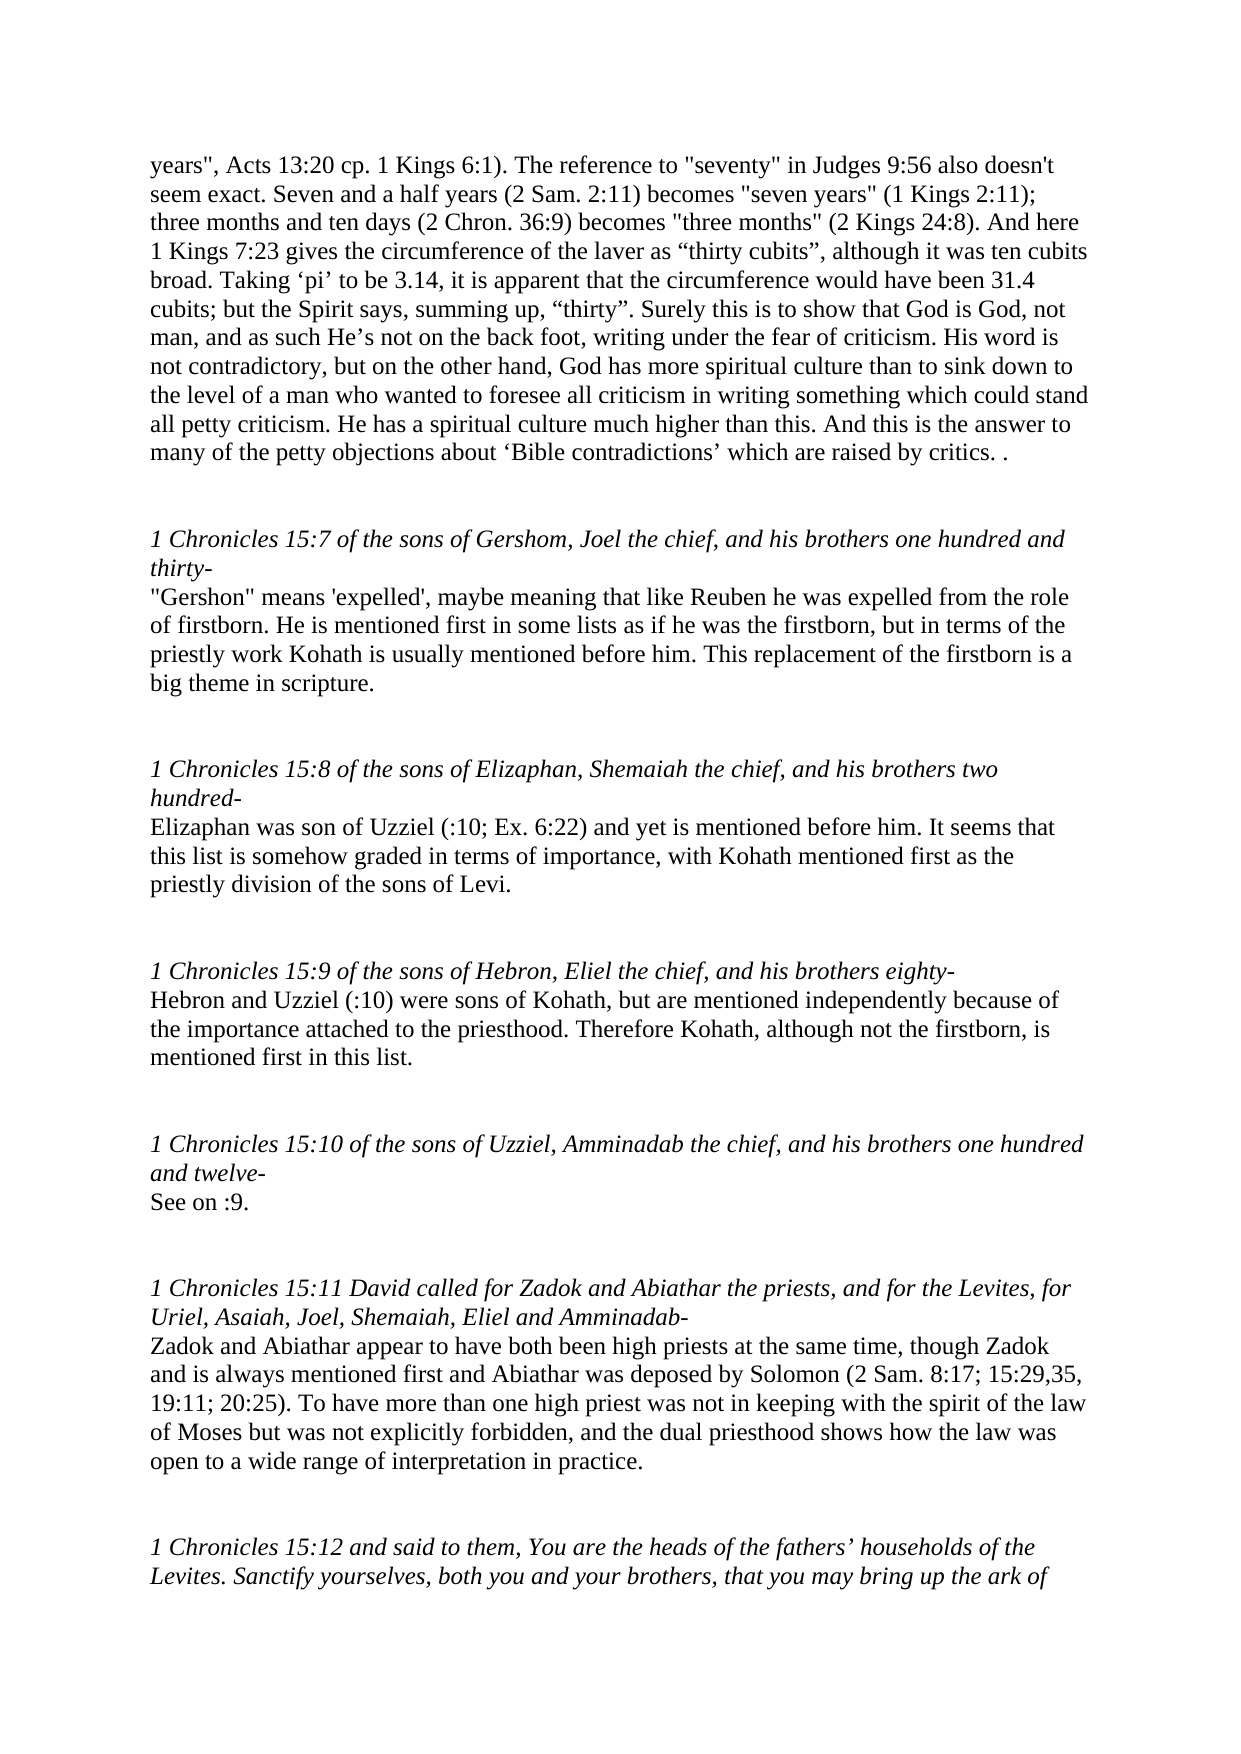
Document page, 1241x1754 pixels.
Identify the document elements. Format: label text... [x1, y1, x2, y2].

text 1 Chronicles 15:7 of the sons of Gershom, Joel the chief, and his brothers one hundred and thirty- "Gershon" means 'expelled', maybe meaning that like Reuben he was expelled from the role of firstborn. He is mentioned first in some lists as if he was the firstborn, but in terms of the priestly work Kohath is usually mentioned before him. This replacement of the firstborn is a big theme in scripture. [150, 495, 1090, 697]
text 1 Chronicles 15:11 David called for Zadok and Abiathar the priests, and for the Levites, for Uriel, Asaiah, Joel, Shemaiah, Eliel and Amminadab- Zadok and Abiathar appear to have both been high priests at the same time, though Zadok and is always mentioned first and Abiathar was deposed by Solomon (2 Sam. 8:17; 15:29,35, 19:11; 20:25). To have more than one high priest was not in keeping with the spirit of the law of Moses but was not explicitly forbidden, and the dual priesthood shows how the law was open to a wide range of interpretation in practice. [150, 1244, 1090, 1474]
text 1 Chronicles 15:9 of the sons of Hebron, Eliel the chief, and his brothers eighty- Hebron and Uzziel (:10) were sons of Kohath, but are mentioned independently because of the importance attached to the priesthood. Therefore Kohath, although not the firstborn, is mentioned first in this list. [150, 927, 1090, 1071]
text 1 Chronicles 15:10 of the sons of Uzziel, Amminadab the chief, and his brothers one hundred and twelve- See on :9. [150, 1100, 1090, 1215]
text 1 Chronicles 15:8 of the sons of Elizaphan, Shemaiah the chief, and his brothers two hundred- Elizaphan was son of Uzziel (:10; Ex. 6:22) and yet is mentioned before him. It seems that this list is somehow graded in terms of importance, with Kohath mentioned first as the priestly division of the sons of Levi. [150, 726, 1090, 898]
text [150, 1504, 1090, 1590]
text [150, 150, 1090, 466]
